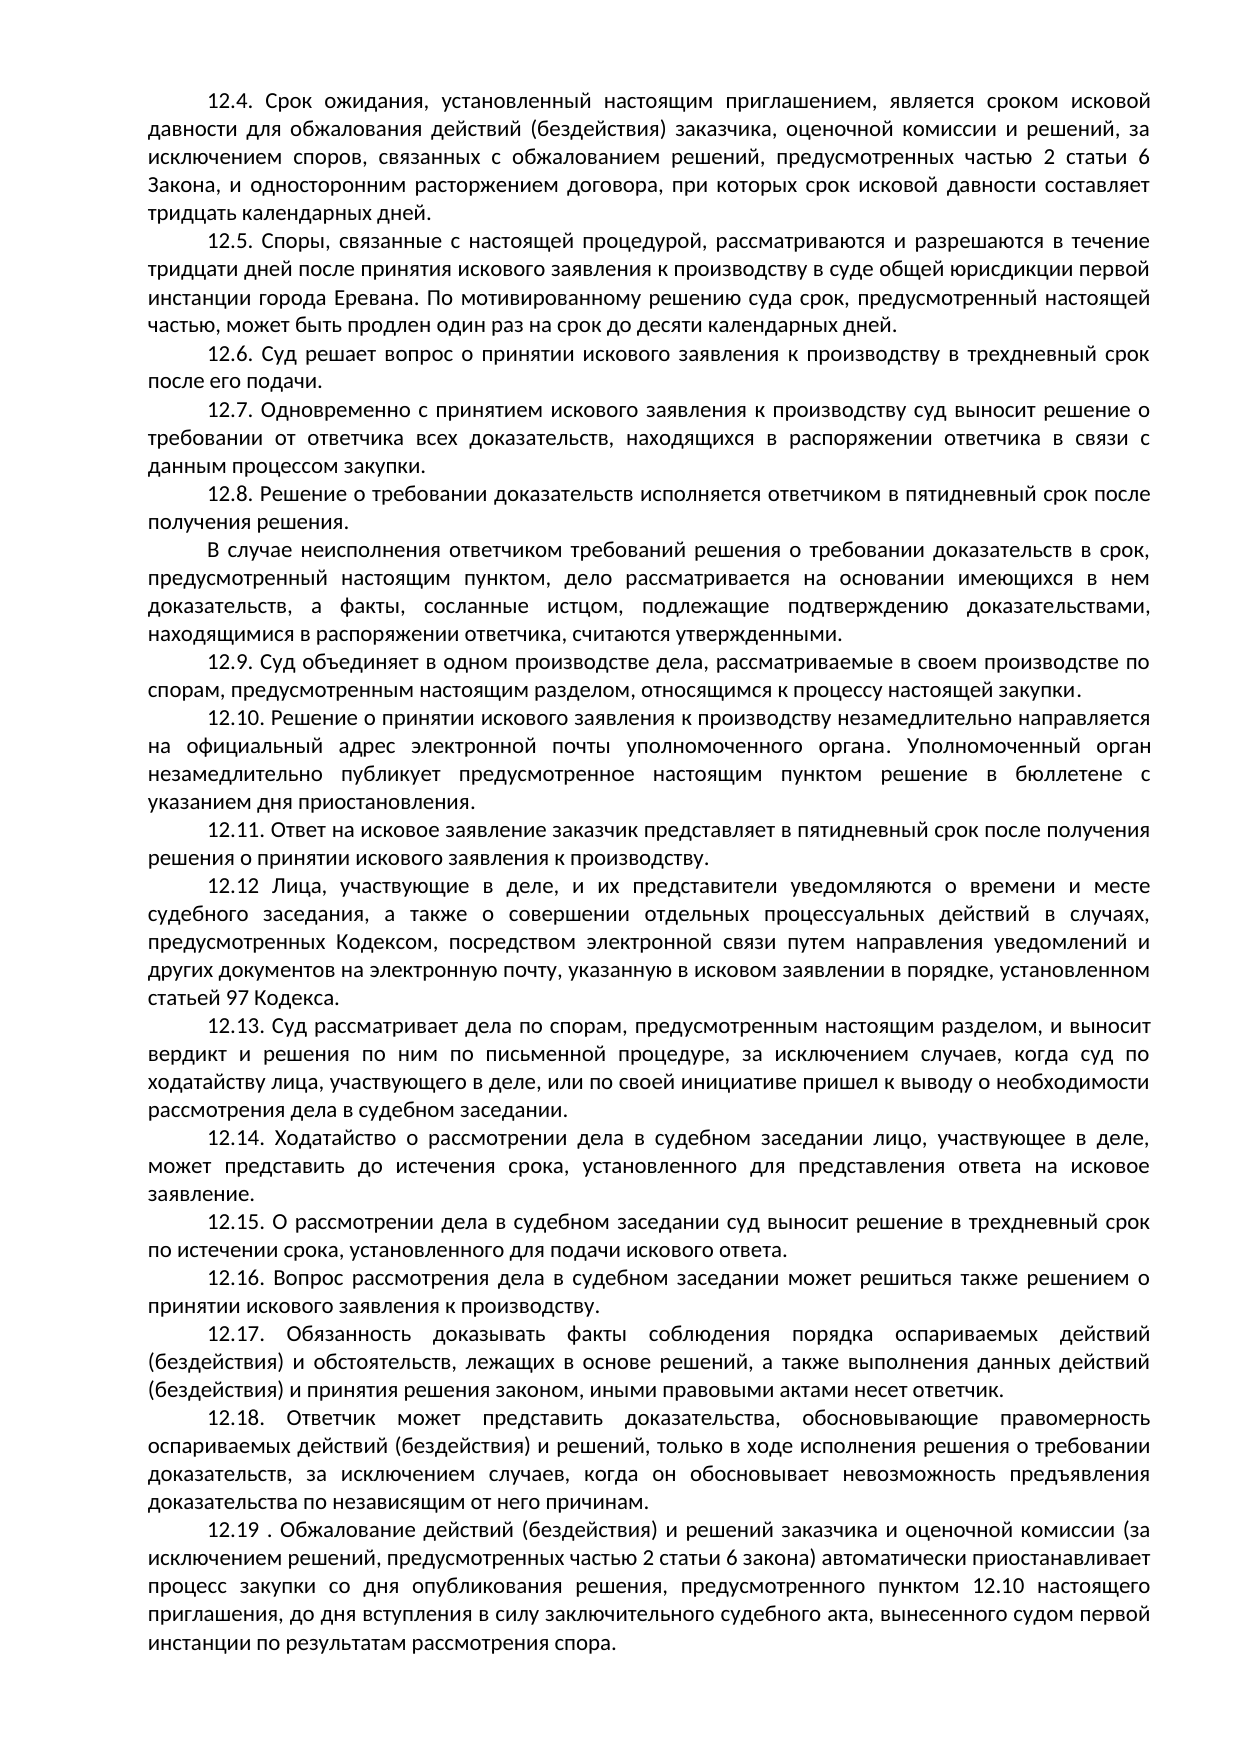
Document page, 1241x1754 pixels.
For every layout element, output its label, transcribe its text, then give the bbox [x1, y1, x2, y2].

text 12.4. Срок ожидания, установленный настоящим приглашением, является сроком исковой давности для обжалования действий (бездействия) заказчика, оценочной комиссии и решений, за исключением споров, связанных с обжалованием решений, предусмотренных частью 2 статьи 6 Закона, и односторонним расторжением договора, при которых срок исковой давности составляет тридцать календарных дней. [148, 86, 1152, 227]
text 12.12 Лица, участвующие в деле, и их представители уведомляются о времени и месте судебного заседания, а также о совершении отдельных процессуальных действий в случаях, предусмотренных Кодексом, посредством электронной связи путем направления уведомлений и других документов на электронную почту, указанную в исковом заявлении в порядке, установленном статьей 97 Кодекса. [148, 871, 1152, 1011]
text 12.8. Решение о требовании доказательств исполняется ответчиком в пятидневный срок после получения решения. [148, 479, 1152, 535]
text 12.19 . Обжалование действий (бездействия) и решений заказчика и оценочной комиссии (за исключением решений, предусмотренных частью 2 статьи 6 закона) автоматически приостанавливает процесс закупки со дня опубликования решения, предусмотренного пунктом 12.10 настоящего приглашения, до дня вступления в силу заключительного судебного акта, вынесенного судом первой инстанции по результатам рассмотрения спора. [148, 1516, 1152, 1656]
text 12.5. Споры, связанные с настоящей процедурой, рассматриваются и разрешаются в течение тридцати дней после принятия искового заявления к производству в суде общей юрисдикции первой инстанции города Еревана. По мотивированному решению суда срок, предусмотренный настоящей частью, может быть продлен один раз на срок до десяти календарных дней. [148, 227, 1152, 339]
text 12.7. Одновременно с принятием искового заявления к производству суд выносит решение о требовании от ответчика всех доказательств, находящихся в распоряжении ответчика в связи с данным процессом закупки. [148, 395, 1152, 479]
text 12.14. Ходатайство о рассмотрении дела в судебном заседании лицо, участвующее в деле, может представить до истечения срока, установленного для представления ответа на исковое заявление. [148, 1123, 1152, 1207]
text 12.16. Вопрос рассмотрения дела в судебном заседании может решиться также решением о принятии искового заявления к производству. [148, 1263, 1152, 1319]
text 12.6. Суд решает вопрос о принятии искового заявления к производству в трехдневный срок после его подачи. [148, 339, 1152, 395]
text 12.9. Суд объединяет в одном производстве дела, рассматриваемые в своем производстве по спорам, предусмотренным настоящим разделом, относящимся к процессу настоящей закупки. [148, 647, 1152, 703]
text 12.13. Суд рассматривает дела по спорам, предусмотренным настоящим разделом, и выносит вердикт и решения по ним по письменной процедуре, за исключением случаев, когда суд по ходатайству лица, участвующего в деле, или по своей инициативе пришел к выводу о необходимости рассмотрения дела в судебном заседании. [148, 1011, 1152, 1123]
text 12.17. Обязанность доказывать факты соблюдения порядка оспариваемых действий (бездействия) и обстоятельств, лежащих в основе решений, а также выполнения данных действий (бездействия) и принятия решения законом, иными правовыми актами несет ответчик. [148, 1319, 1152, 1403]
text 12.18. Ответчик может представить доказательства, обосновывающие правомерность оспариваемых действий (бездействия) и решений, только в ходе исполнения решения о требовании доказательств, за исключением случаев, когда он обосновывает невозможность предъявления доказательства по независящим от него причинам. [148, 1403, 1152, 1516]
text В случае неисполнения ответчиком требований решения о требовании доказательств в срок, предусмотренный настоящим пунктом, дело рассматривается на основании имеющихся в нем доказательств, а факты, сосланные истцом, подлежащие подтверждению доказательствами, находящимися в распоряжении ответчика, считаются утвержденными. [148, 535, 1152, 647]
text 12.15. О рассмотрении дела в судебном заседании суд выносит решение в трехдневный срок по истечении срока, установленного для подачи искового ответа. [148, 1207, 1152, 1263]
text 12.11. Ответ на исковое заявление заказчик представляет в пятидневный срок после получения решения о принятии искового заявления к производству. [148, 815, 1152, 871]
text 12.10. Решение о принятии искового заявления к производству незамедлительно направляется на официальный адрес электронной почты уполномоченного органа. Уполномоченный орган незамедлительно публикует предусмотренное настоящим пунктом решение в бюллетене с указанием дня приостановления. [148, 703, 1152, 815]
